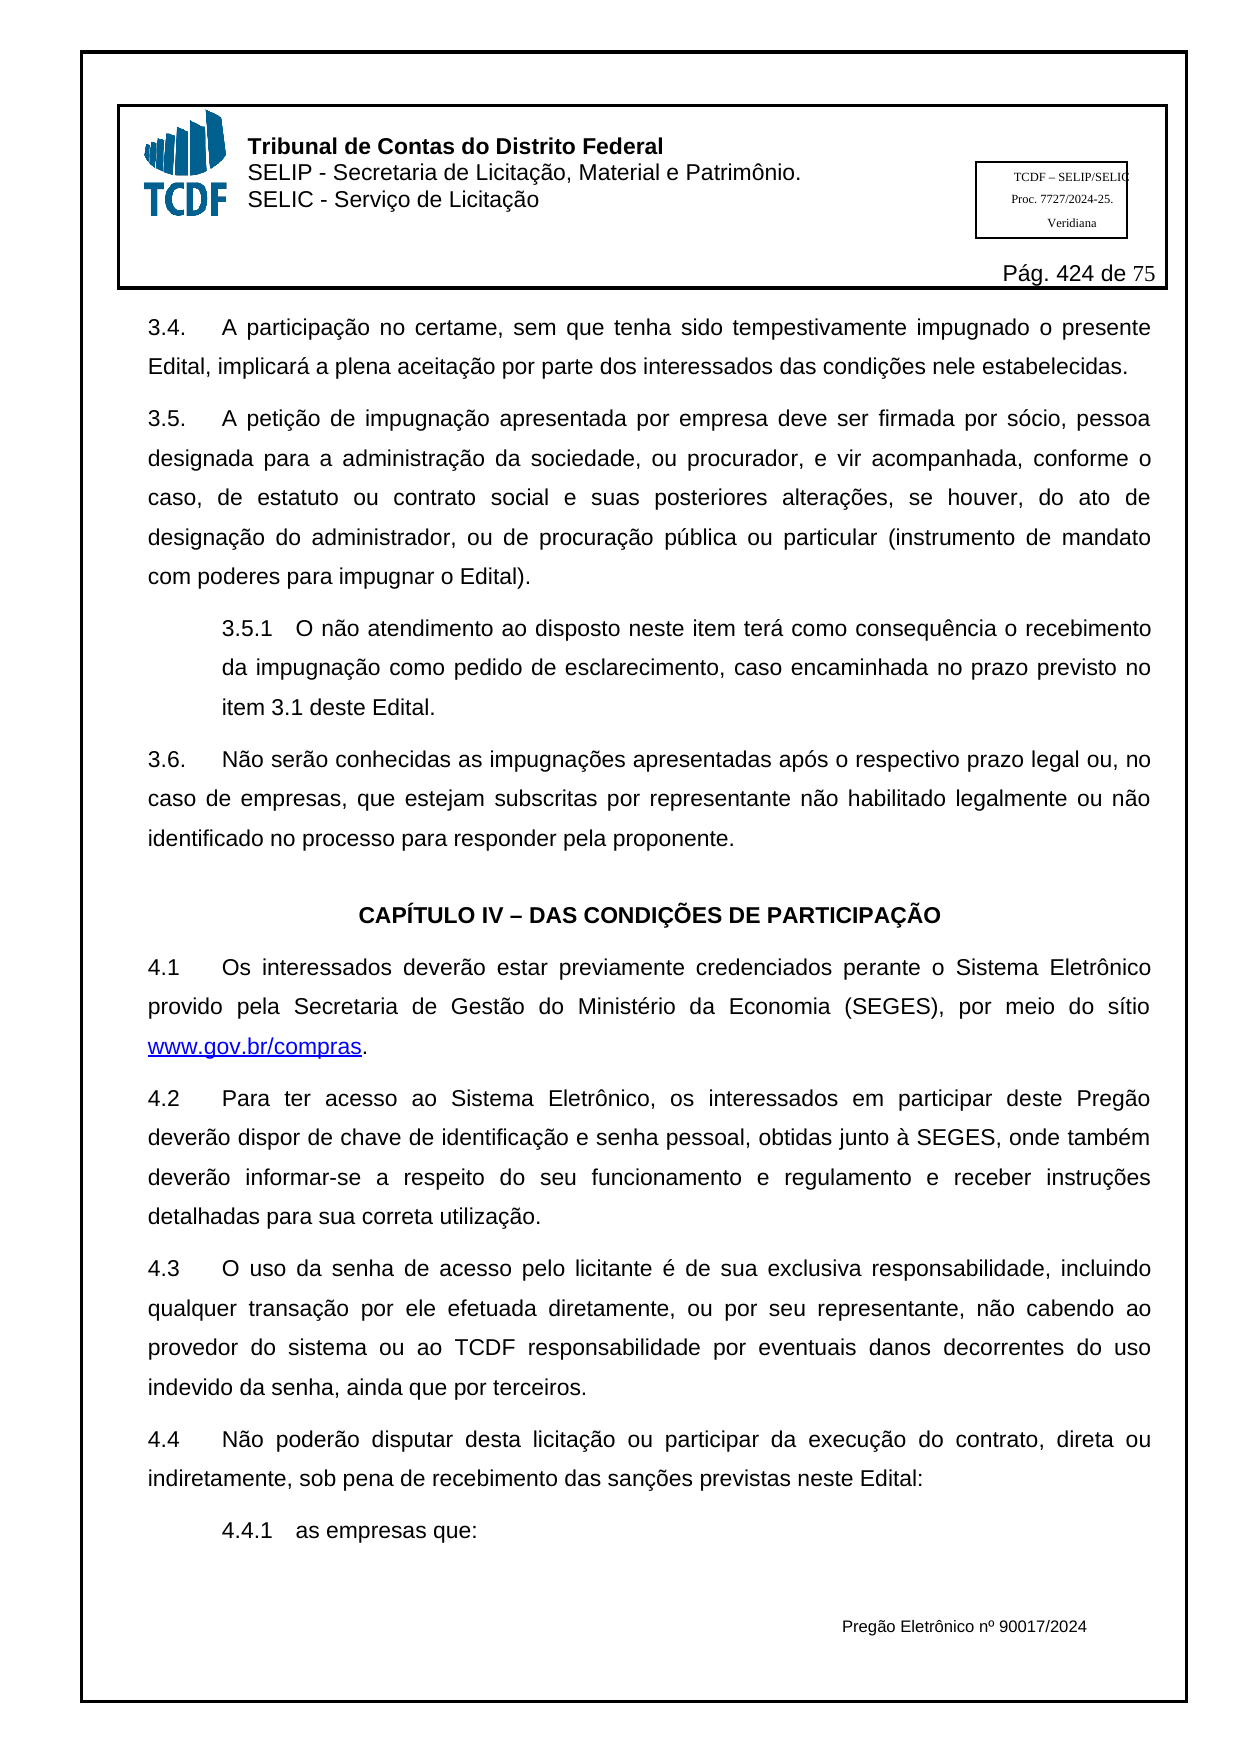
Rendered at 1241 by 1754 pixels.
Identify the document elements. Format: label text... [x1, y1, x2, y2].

text 4.4 Não poderão disputar desta licitação ou participar da execução do contrato, direta ou indiretamente, sob pena de recebimento das sanções previstas neste Edital: [148, 1426, 1152, 1491]
text 4.1 Os interessados deverão estar previamente credenciados perante o Sistema Eletrônico provido pela Secretaria de Gestão do Ministério da Economia (SEGES), por meio do sítio www.gov.br/compras. [148, 954, 1152, 1059]
text 3.5.1 O não atendimento ao disposto neste item terá como consequência o recebimento da impugnação como pedido de esclarecimento, caso encaminhada no prazo previsto no item 3.1 deste Edital. [222, 615, 1152, 720]
text 4.2 Para ter acesso ao Sistema Eletrônico, os interessados em participar deste Pregão deverão dispor de chave de identificação e senha pessoal, obtidas junto à SEGES, onde também deverão informar-se a respeito do seu funcionamento e regulamento e receber instruções detalhadas para sua correta utilização. [148, 1085, 1152, 1229]
text CAPÍTULO IV – DAS CONDIÇÕES DE PARTICIPAÇÃO [148, 902, 1152, 928]
text 3.6. Não serão conhecidas as impugnações apresentadas após o respectivo prazo legal ou, no caso de empresas, que estejam subscritas por representante não habilitado legalmente ou não identificado no processo para responder pela proponente. [148, 746, 1152, 851]
text 4.3 O uso da senha de acesso pelo licitante é de sua exclusiva responsabilidade, incluindo qualquer transação por ele efetuada diretamente, ou por seu representante, não cabendo ao provedor do sistema ou ao TCDF responsabilidade por eventuais danos decorrentes do uso indevido da senha, ainda que por terceiros. [148, 1255, 1152, 1400]
picture [129, 107, 241, 218]
text 3.5. A petição de impugnação apresentada por empresa deve ser firmada por sócio, pessoa designada para a administração da sociedade, ou procurador, e vir acompanhada, conforme o caso, de estatuto ou contrato social e suas posteriores alterações, se houver, do ato de designação do administrador, ou de procuração pública ou particular (instrumento de mandato com poderes para impugnar o Edital). [148, 405, 1152, 589]
text 4.4.1 as empresas que: [222, 1517, 1152, 1543]
text 3.4. A participação no certame, sem que tenha sido tempestivamente impugnado o presente Edital, implicará a plena aceitação por parte dos interessados das condições nele estabelecidas. [148, 313, 1152, 379]
